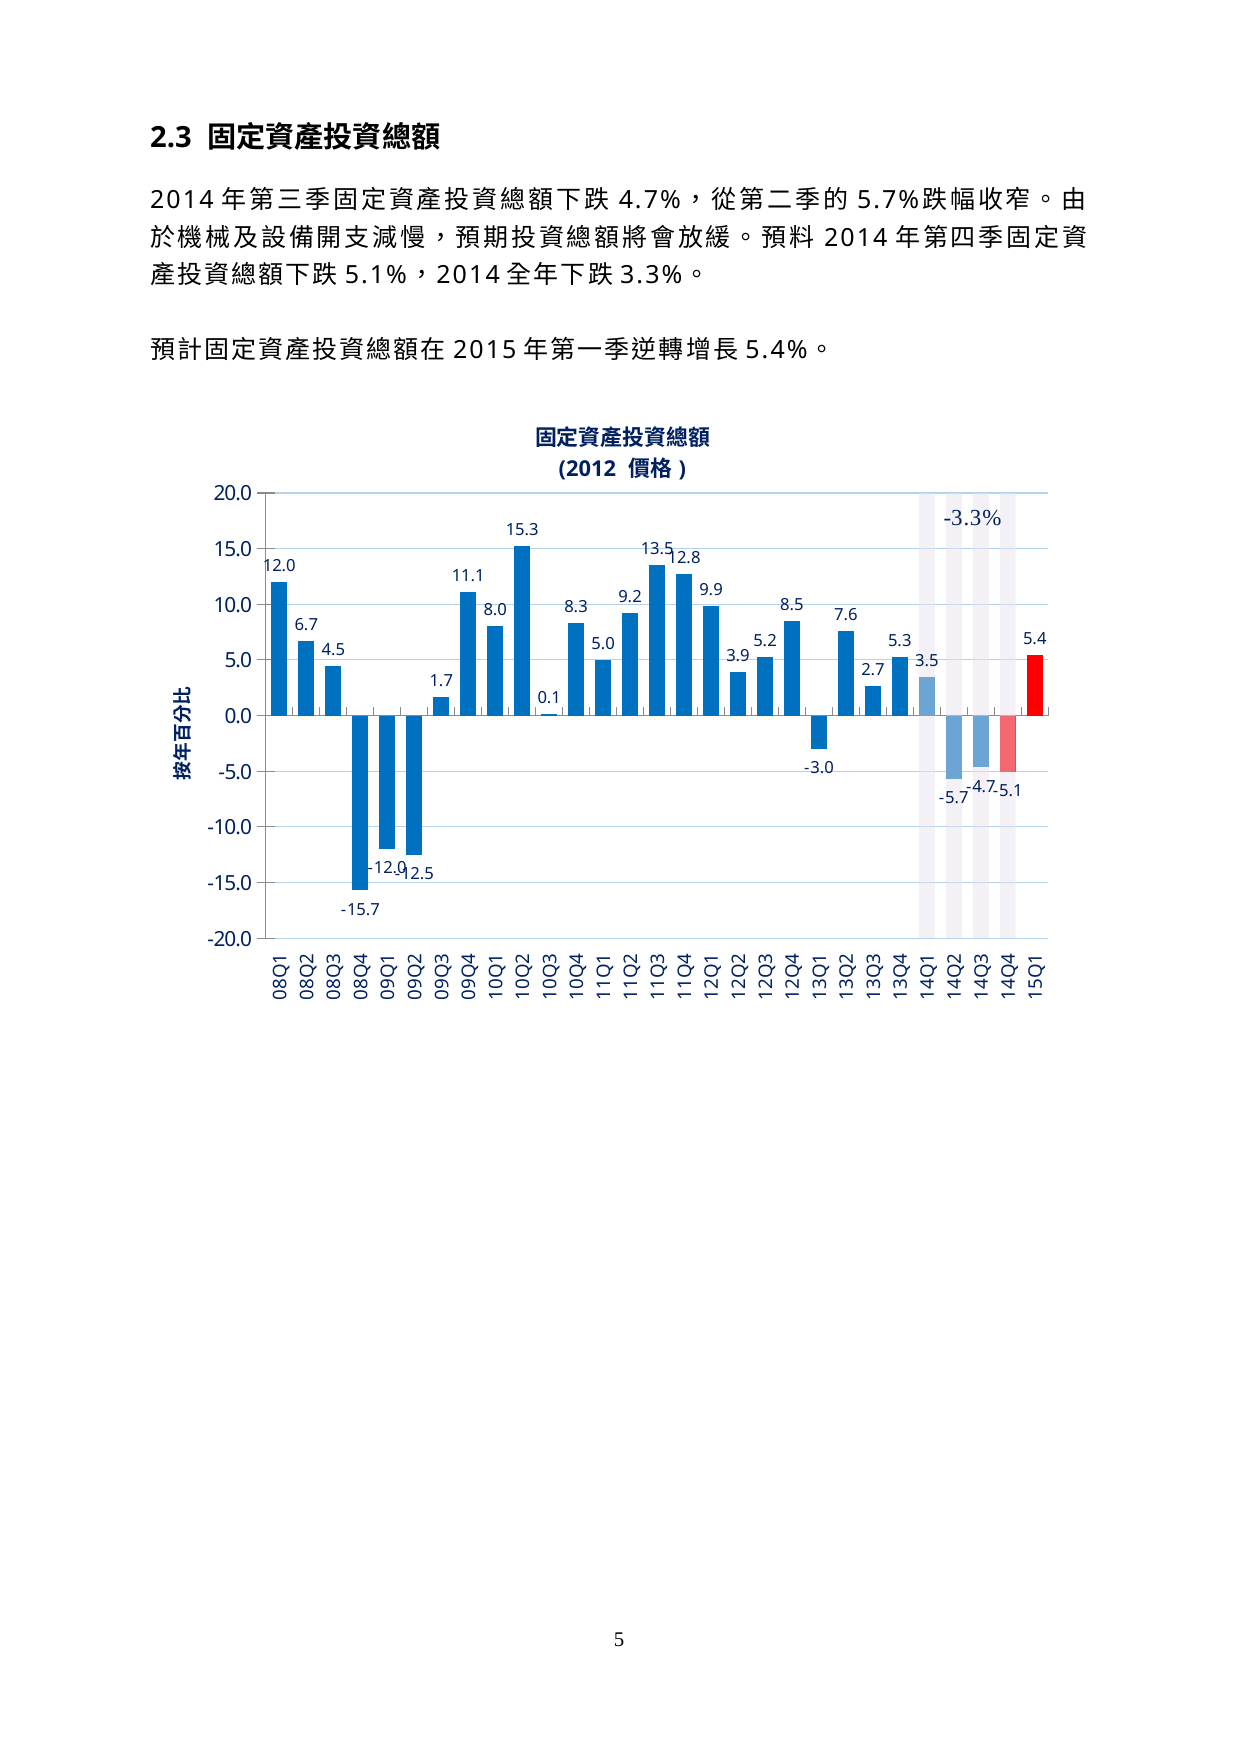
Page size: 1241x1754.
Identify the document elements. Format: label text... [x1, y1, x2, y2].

subtitle 2.3 固定資產投資總額 [150, 98, 1087, 173]
text 預計固定資產投資總額在2015年第一季逆轉增長5.4%。 [150, 329, 1087, 366]
text 2014年第三季固定資產投資總額下跌4.7%，從第二季的5.7%跌幅收窄。由於機械及設備開支減慢，預期投資總額將會放緩。預料2014年第四季固定資產投資總額下跌5.1%，2014全年下跌3.3%。 [150, 179, 1087, 291]
